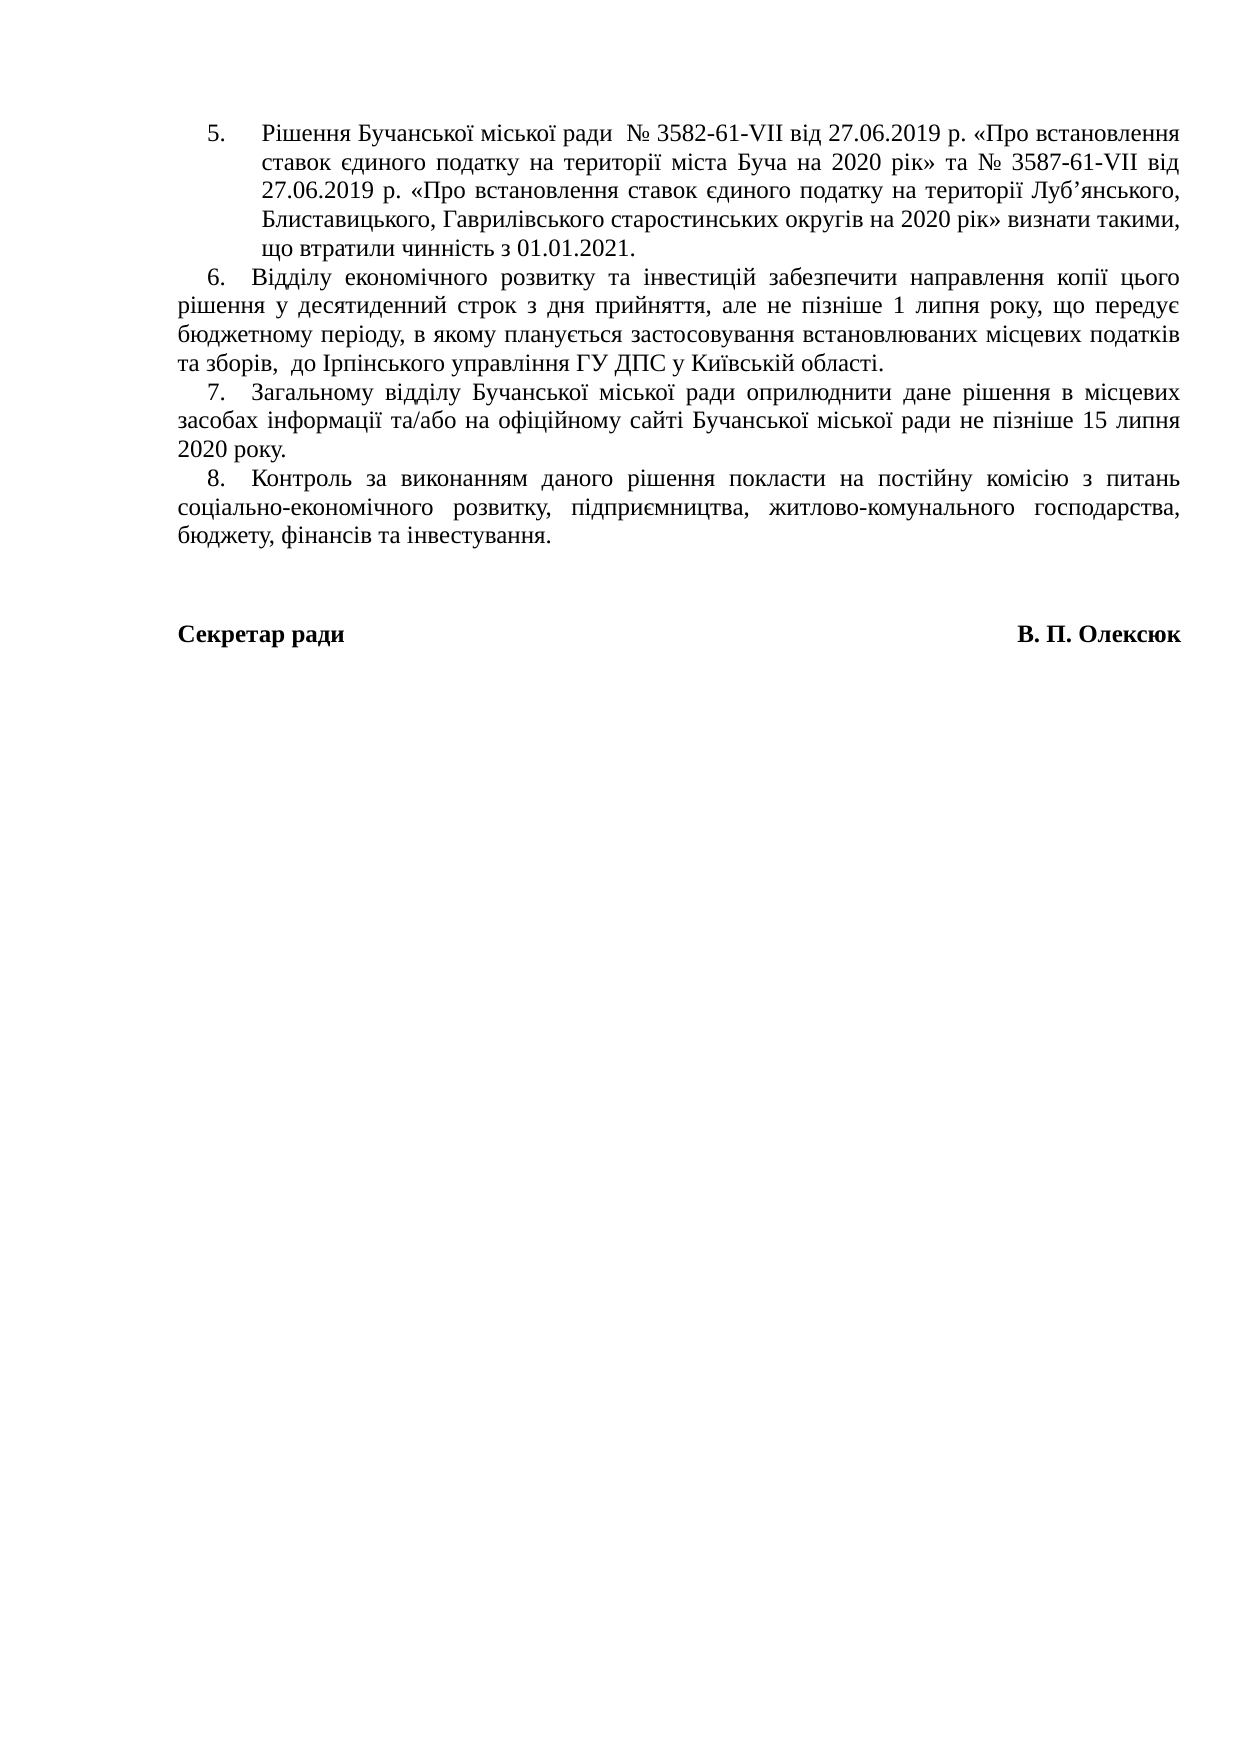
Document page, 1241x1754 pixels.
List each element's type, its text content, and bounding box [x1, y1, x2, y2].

list Відділу економічного розвитку та інвестицій забезпечити направлення копії цього рішення у десятиденний строк з дня прийняття, але не пізніше 1 липня року, що передує бюджетному періоду, в якому планується застосовування встановлюваних місцевих податків та зборів, до Ірпінського управління ГУ ДПС у Київській області. [177, 262, 1181, 377]
list Рішення Бучанської міської ради № 3582-61-VІІ від 27.06.2019 р. «Про встановлення ставок єдиного податку на території міста Буча на 2020 рік» та № 3587-61-VІІ від 27.06.2019 р. «Про встановлення ставок єдиного податку на території Луб’янського, Блиставицького, Гаврилівського старостинських округів на 2020 рік» визнати такими, що втратили чинність з 01.01.2021. [207, 118, 1181, 262]
list Контроль за виконанням даного рішення покласти на постійну комісію з питань соціально-економічного розвитку, підприємництва, житлово-комунального господарства, бюджету, фінансів та інвестування. [177, 463, 1181, 549]
list Загальному відділу Бучанської міської ради оприлюднити дане рішення в місцевих засобах інформації та/або на офіційному сайті Бучанської міської ради не пізніше 15 липня 2020 року. [177, 377, 1181, 463]
text Секретар ради В. П. Олексюк [177, 619, 1181, 648]
